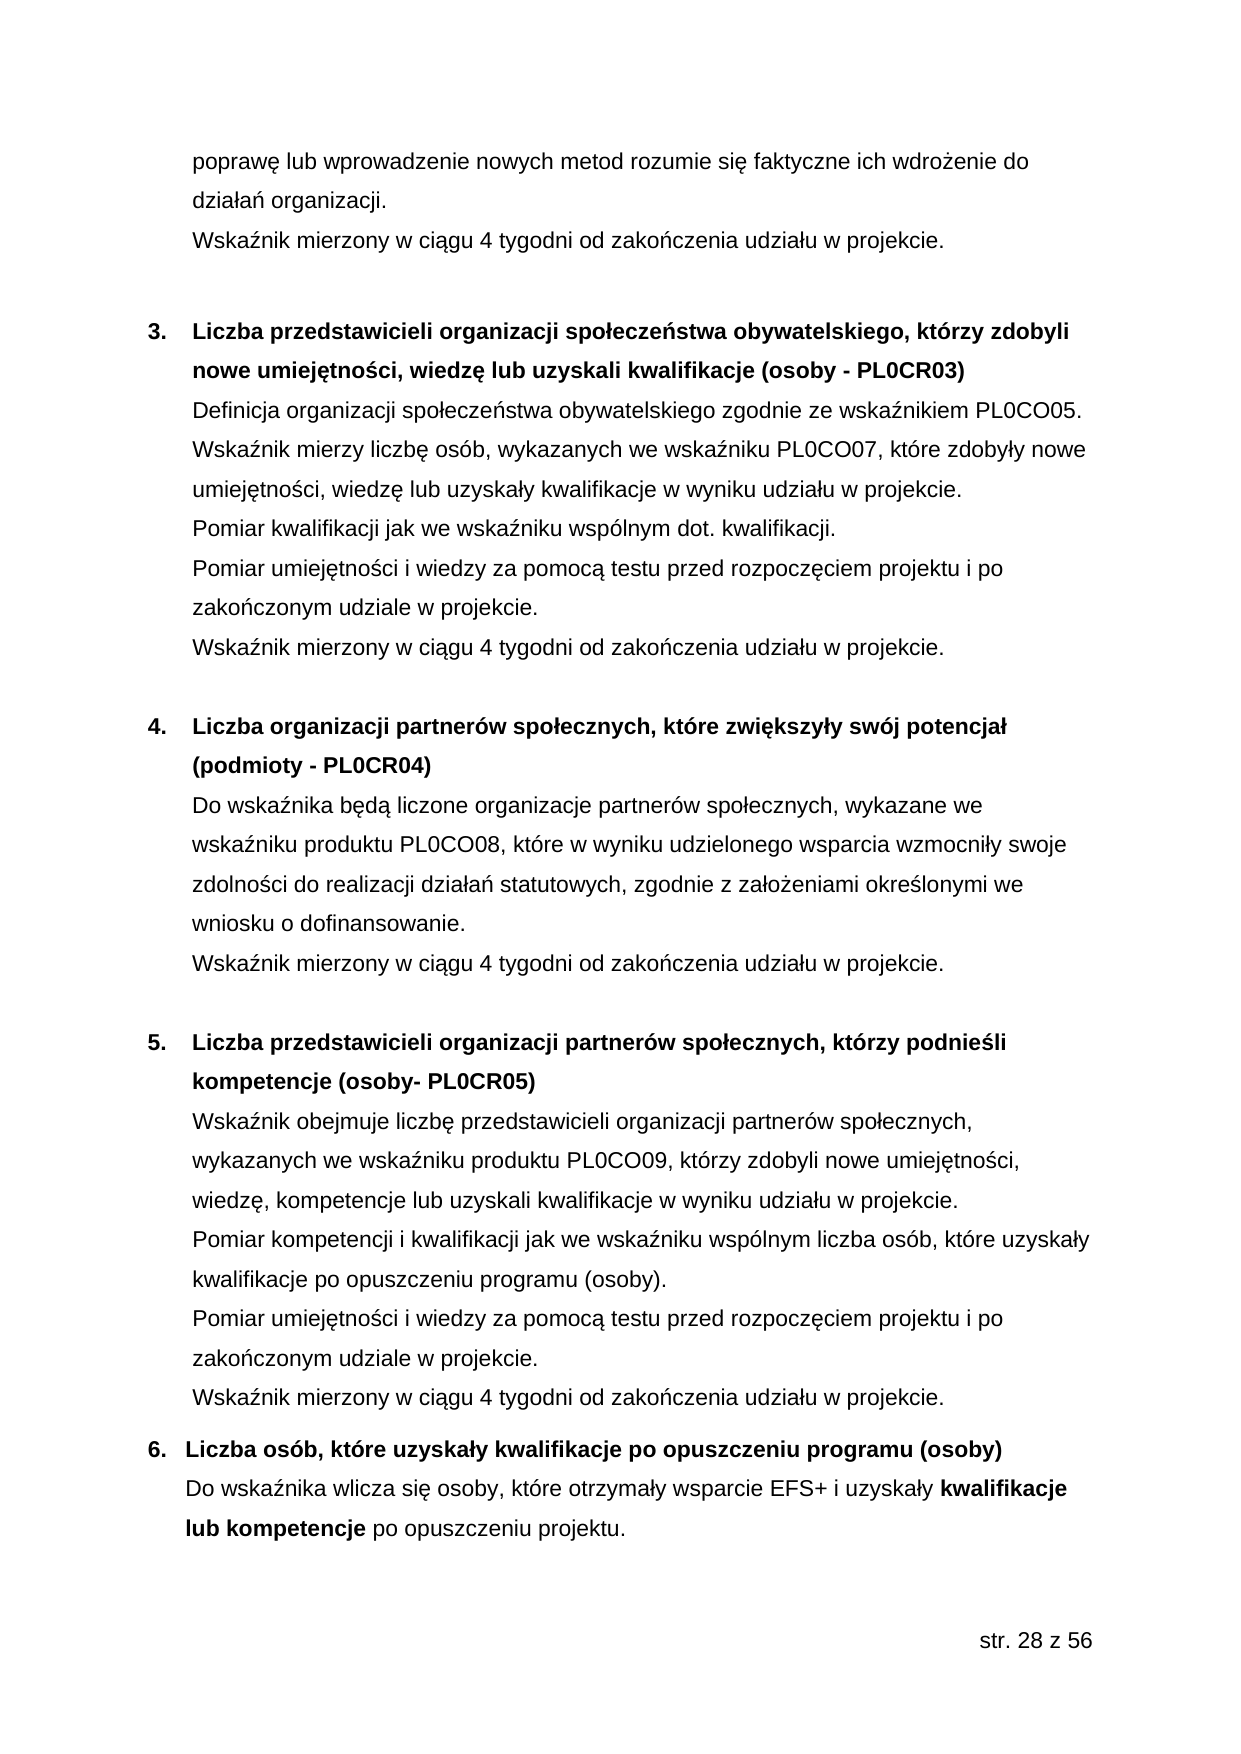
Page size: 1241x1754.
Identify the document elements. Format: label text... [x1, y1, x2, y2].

list Do wskaźnika wlicza się osoby, które otrzymały wsparcie EFS+ i uzyskały kwalifikacje lub kompetencje po opuszczeniu projektu. [185, 1475, 1093, 1541]
list Pomiar kwalifikacji jak we wskaźniku wspólnym dot. kwalifikacji. [192, 515, 1093, 542]
list Liczba przedstawicieli organizacji społeczeństwa obywatelskiego, którzy zdobyli nowe umiejętności, wiedzę lub uzyskali kwalifikacje (osoby - PL0CR03) [148, 318, 1093, 384]
list Liczba przedstawicieli organizacji partnerów społecznych, którzy podnieśli kompetencje (osoby- PL0CR05) [147, 1029, 1093, 1094]
list Definicja organizacji społeczeństwa obywatelskiego zgodnie ze wskaźnikiem PL0CO05. Wskaźnik mierzy liczbę osób, wykazanych we wskaźniku PL0CO07, które zdobyły nowe umiejętności, wiedzę lub uzyskały kwalifikacje w wyniku udziału w projekcie. [192, 397, 1093, 502]
list Wskaźnik obejmuje liczbę przedstawicieli organizacji partnerów społecznych, wykazanych we wskaźniku produktu PL0CO09, którzy zdobyli nowe umiejętności, wiedzę, kompetencje lub uzyskali kwalifikacje w wyniku udziału w projekcie. [192, 1108, 1093, 1213]
list Pomiar umiejętności i wiedzy za pomocą testu przed rozpoczęciem projektu i po zakończonym udziale w projekcie. [192, 555, 1093, 621]
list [192, 148, 1093, 213]
list Pomiar umiejętności i wiedzy za pomocą testu przed rozpoczęciem projektu i po zakończonym udziale w projekcie. [192, 1305, 1093, 1371]
list Liczba osób, które uzyskały kwalifikacje po opuszczeniu programu (osoby) [148, 1436, 1093, 1462]
text Wskaźnik mierzony w ciągu 4 tygodni od zakończenia udziału w projekcie. [192, 1384, 1093, 1410]
text Wskaźnik mierzony w ciągu 4 tygodni od zakończenia udziału w projekcie. [192, 227, 1093, 253]
list Pomiar kompetencji i kwalifikacji jak we wskaźniku wspólnym liczba osób, które uzyskały kwalifikacje po opuszczeniu programu (osoby). [192, 1226, 1093, 1292]
list Wskaźnik mierzony w ciągu 4 tygodni od zakończenia udziału w projekcie. [192, 634, 1093, 660]
list Liczba organizacji partnerów społecznych, które zwiększyły swój potencjał (podmioty - PL0CR04) [148, 713, 1093, 779]
text Wskaźnik mierzony w ciągu 4 tygodni od zakończenia udziału w projekcie. [192, 950, 1093, 976]
text Do wskaźnika będą liczone organizacje partnerów społecznych, wykazane we wskaźniku produktu PL0CO08, które w wyniku udzielonego wsparcia wzmocniły swoje zdolności do realizacji działań statutowych, zgodnie z założeniami określonymi we wniosku o dofinansowanie. [192, 792, 1093, 937]
